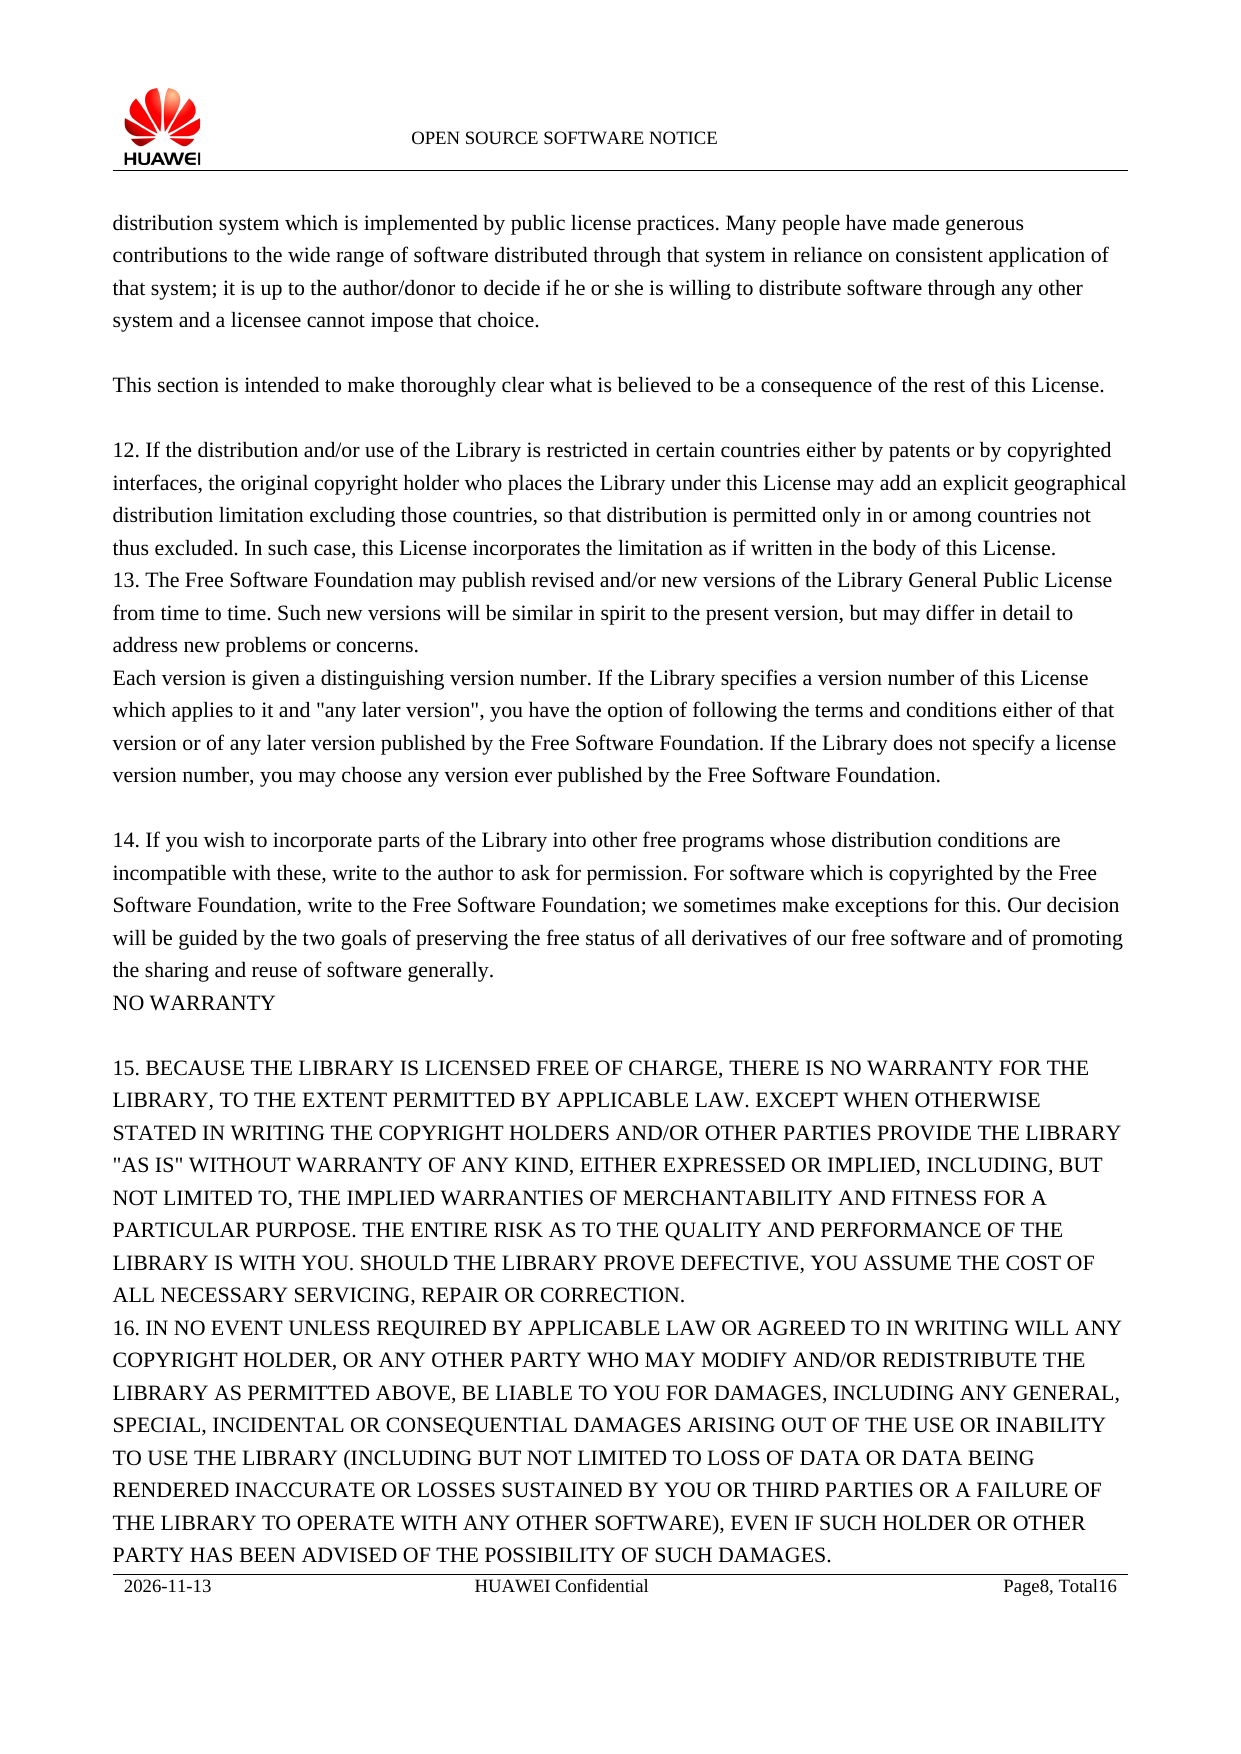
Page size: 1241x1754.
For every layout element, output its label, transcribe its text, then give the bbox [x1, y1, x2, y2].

picture [124, 88, 201, 165]
